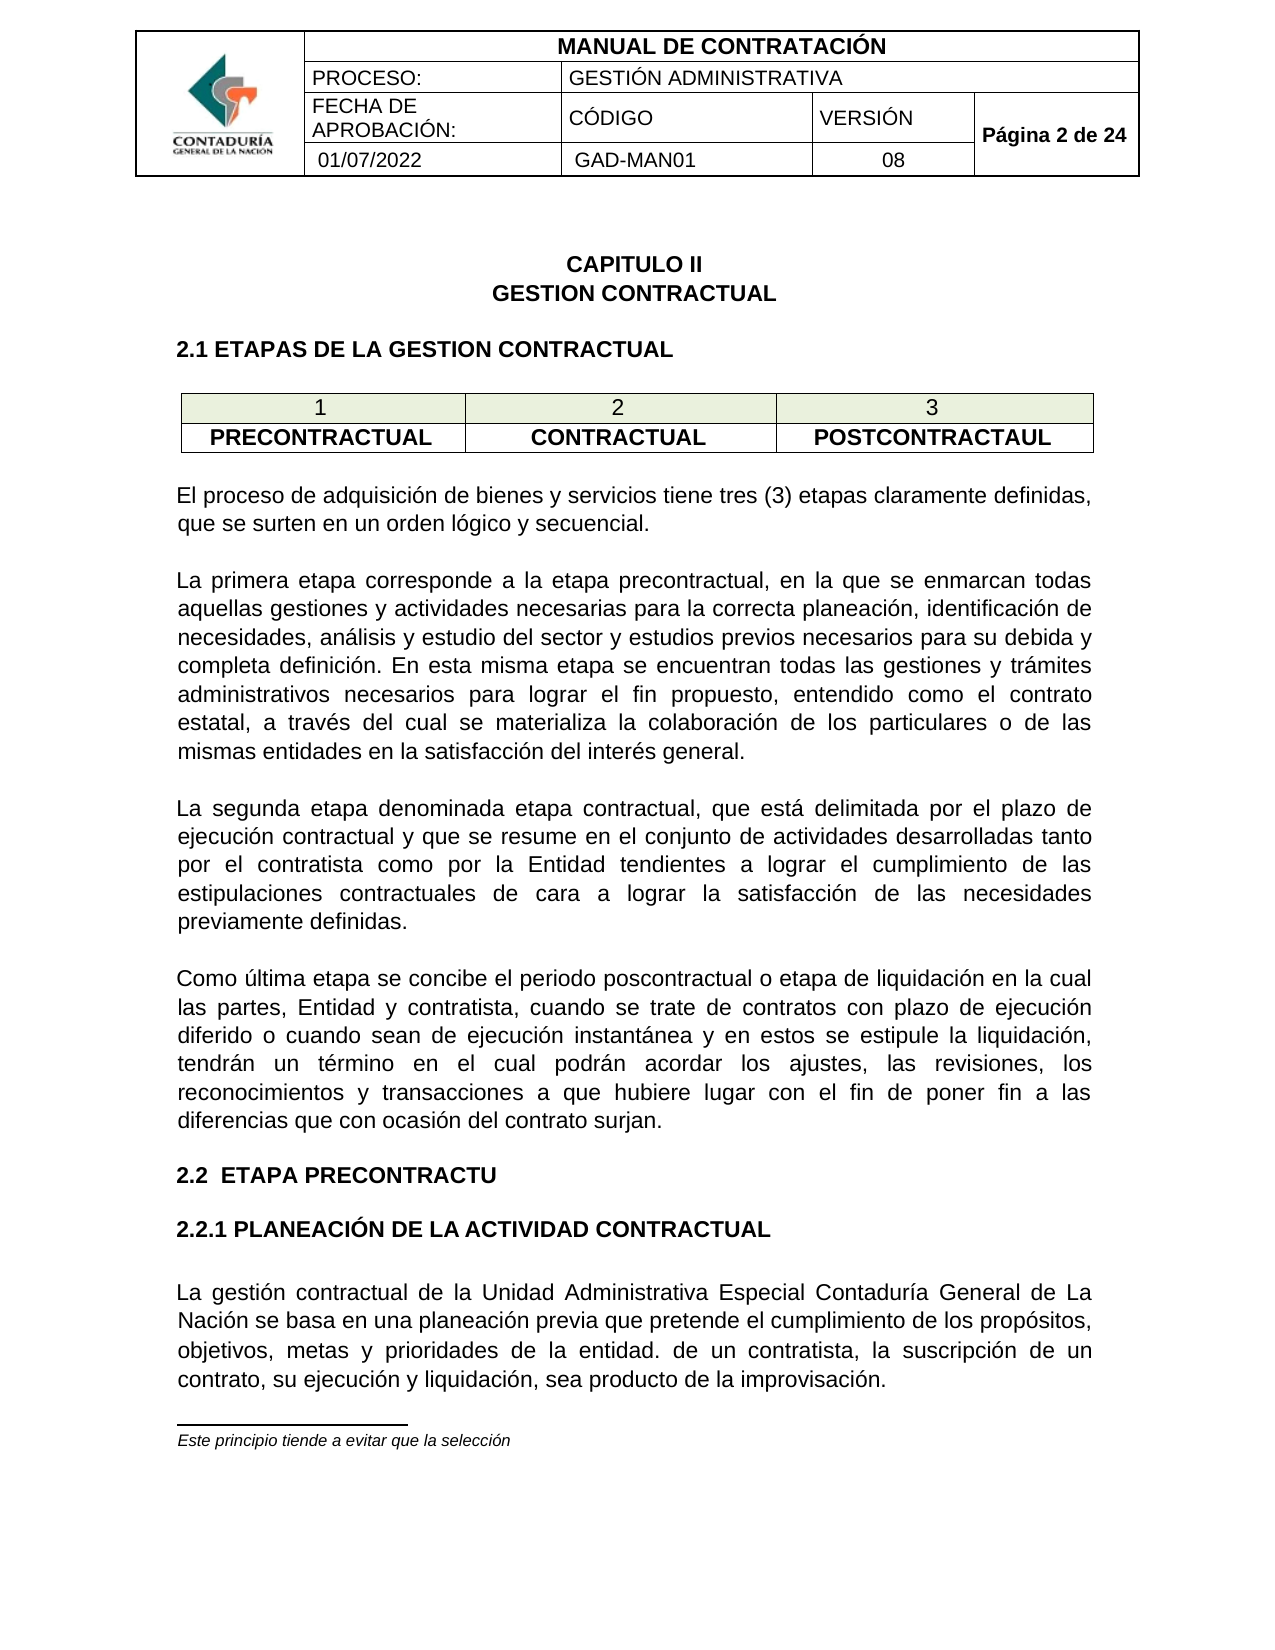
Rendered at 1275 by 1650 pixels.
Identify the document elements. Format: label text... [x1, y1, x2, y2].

picture [152, 34, 295, 170]
text La primera etapa corresponde a la etapa precontractual, en la que se enmarcan todas aquellas gestiones y actividades necesarias para la correcta planeación, identificación de necesidades, análisis y estudio del sector y estudios previos necesarios para su debida y completa definición. En esta misma etapa se encuentran todas las gestiones y trámites administrativos necesarios para lograr el fin propuesto, entendido como el contrato estatal, a través del cual se materializa la colaboración de los particulares o de las mismas entidades en la satisfacción del interés general. [176, 567, 1093, 764]
text La gestión contractual de la Unidad Administrativa Especial Contaduría General de La Nación se basa en una planeación previa que pretende el cumplimiento de los propósitos, objetivos, metas y prioridades de la entidad. de un contratista, la suscripción de un contrato, su ejecución y liquidación, sea producto de la improvisación. [176, 1279, 1093, 1392]
text 2.1 ETAPAS DE LA GESTION CONTRACTUAL [176, 336, 1093, 363]
table_header 2 [466, 394, 776, 423]
text GESTION CONTRACTUAL [176, 279, 1093, 306]
text CAPITULO II [176, 251, 1093, 277]
table_header 3 [777, 394, 1093, 423]
table_cell POSTCONTRACTAUL [777, 424, 1093, 452]
text El proceso de adquisición de bienes y servicios tiene tres (3) etapas claramente definidas, que se surten en un orden lógico y secuencial. [176, 482, 1093, 536]
subtitle 2.2.1 PLANEACIÓN DE LA ACTIVIDAD CONTRACTUAL [176, 1216, 1093, 1242]
table_cell CONTRACTUAL [466, 424, 776, 452]
table_cell PRECONTRACTUAL [182, 424, 465, 452]
text La segunda etapa denominada etapa contractual, que está delimitada por el plazo de ejecución contractual y que se resume en el conjunto de actividades desarrolladas tanto por el contratista como por la Entidad tendientes a lograr el cumplimiento de las estipulaciones contractuales de cara a lograr la satisfacción de las necesidades previamente definidas. [176, 794, 1093, 934]
table_header 1 [182, 394, 465, 423]
text Como última etapa se concibe el periodo poscontractual o etapa de liquidación en la cual las partes, Entidad y contratista, cuando se trate de contratos con plazo de ejecución diferido o cuando sean de ejecución instantánea y en estos se estipule la liquidación, tendrán un término en el cual podrán acordar los ajustes, las revisiones, los reconocimientos y transacciones a que hubiere lugar con el fin de poner fin a las diferencias que con ocasión del contrato surjan. [176, 965, 1093, 1134]
text 2.2 ETAPA PRECONTRACTU [176, 1162, 1093, 1188]
